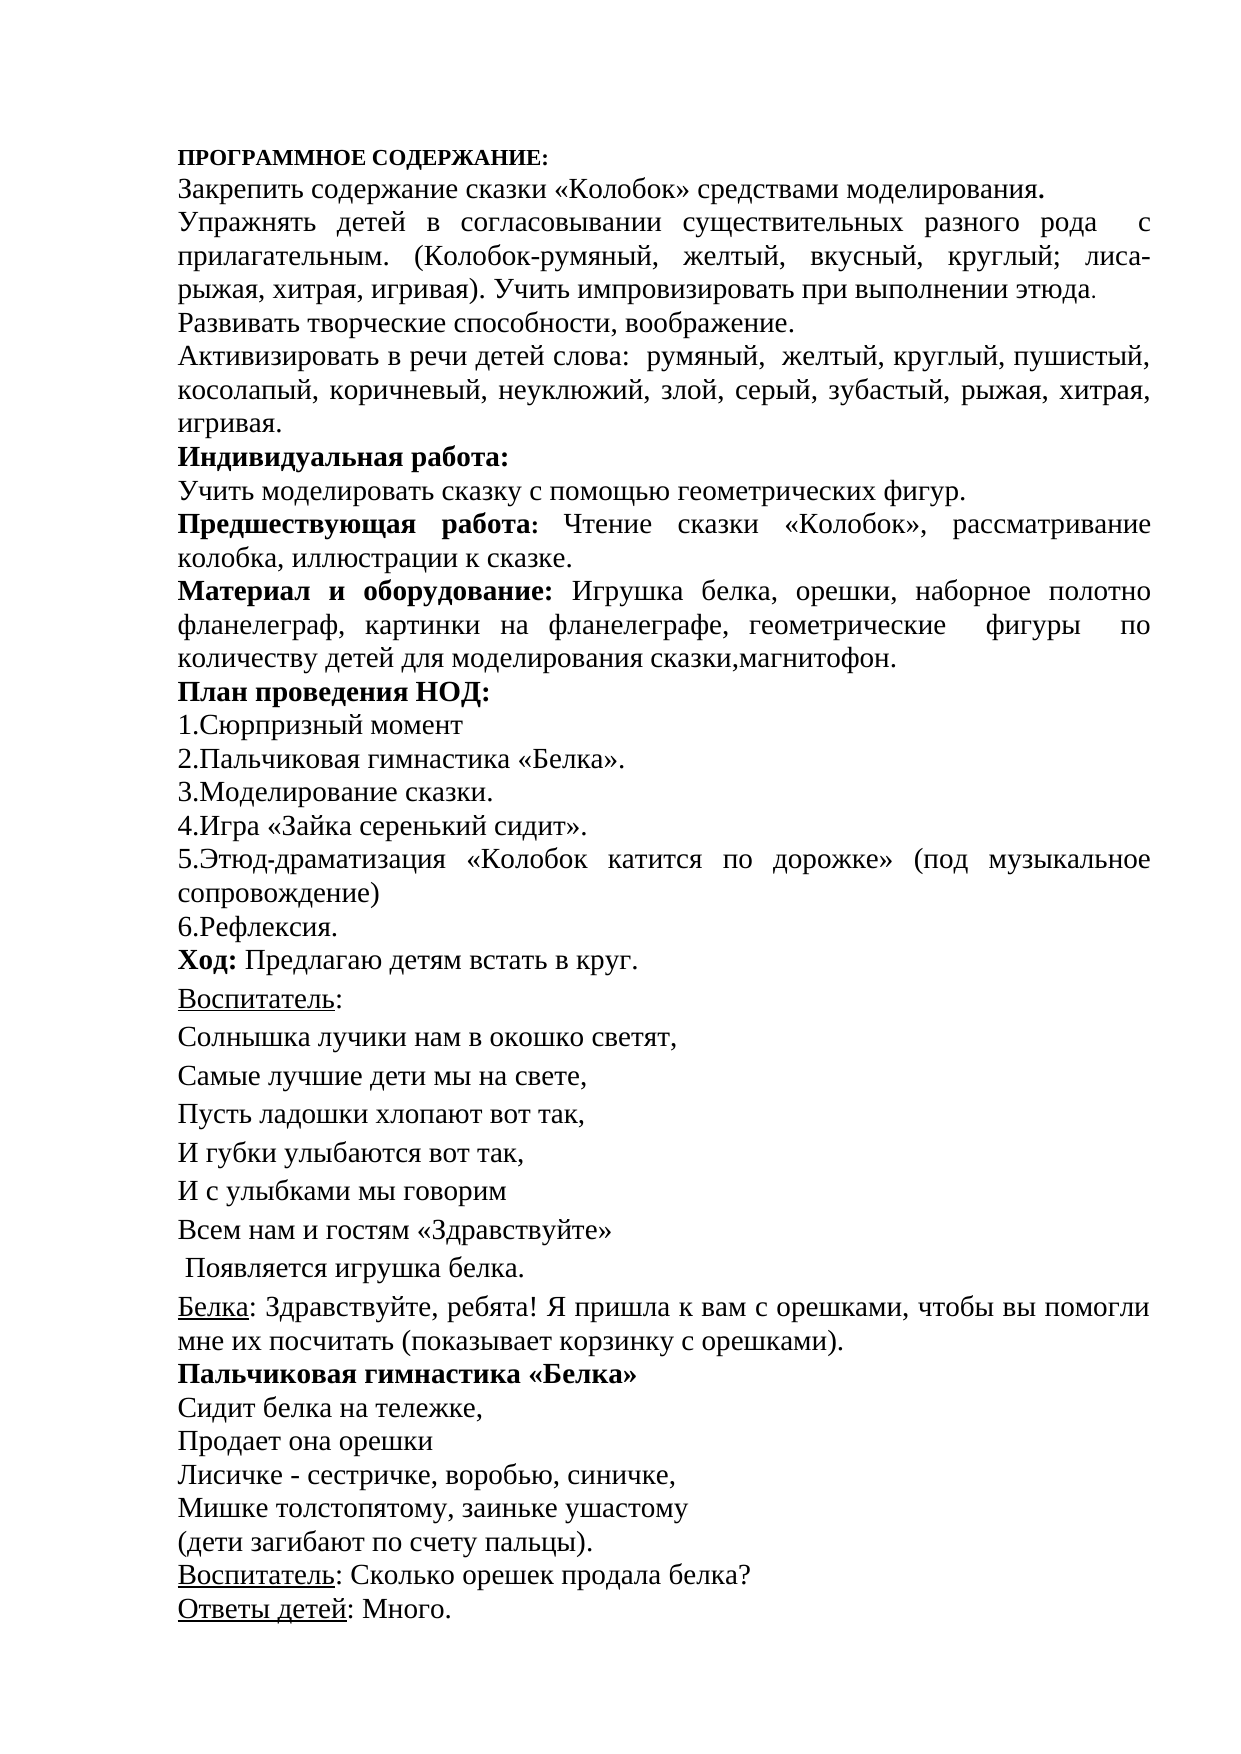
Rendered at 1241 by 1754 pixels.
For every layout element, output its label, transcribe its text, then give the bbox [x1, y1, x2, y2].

text 5.Этюд-драматизация «Колобок катится по дорожке» (под музыкальное сопровождение) [177, 842, 1152, 909]
text Белка: Здравствуйте, ребята! Я пришла к вам с орешками, чтобы вы помогли мне их посчитать (показывает корзинку с орешками). [177, 1289, 1152, 1356]
text Сидит белка на тележке, [177, 1390, 1152, 1423]
text Воспитатель: Сколько орешек продала белка? [177, 1557, 1152, 1591]
text 2.Пальчиковая гимнастика «Белка». [177, 741, 1152, 774]
text Предшествующая работа: Чтение сказки «Колобок», рассматривание колобка, иллюстрации к сказке. [177, 506, 1152, 573]
text Развивать творческие способности, воображение. [177, 305, 1152, 338]
text Появляется игрушка белка. [177, 1251, 1152, 1284]
text И с улыбками мы говорим [177, 1173, 1152, 1207]
text 6.Рефлексия. [177, 909, 1152, 942]
text 4.Игра «Зайка серенький сидит». [177, 808, 1152, 842]
text Ход: Предлагаю детям встать в круг. [177, 942, 1152, 976]
text Материал и оборудование: Игрушка белка, орешки, наборное полотно фланелеграф, картинки на фланелеграфе, геометрические фигуры по количеству детей для моделирования сказки,магнитофон. [177, 573, 1152, 674]
text Пальчиковая гимнастика «Белка» [177, 1356, 1152, 1390]
text Ответы детей: Много. [177, 1591, 1152, 1624]
text Активизировать в речи детей слова: румяный, желтый, круглый, пушистый, косолапый, коричневый, неуклюжий, злой, серый, зубастый, рыжая, хитрая, игривая. [177, 338, 1152, 439]
text Индивидуальная работа: [177, 439, 1152, 473]
text Всем нам и гостям «Здравствуйте» [177, 1212, 1152, 1246]
text Мишке толстопятому, заиньке ушастому [177, 1490, 1152, 1524]
text Упражнять детей в согласовывании существительных разного рода с прилагательным. (Колобок-румяный, желтый, вкусный, круглый; лиса- рыжая, хитрая, игривая). Учить импровизировать при выполнении этюда. [177, 204, 1152, 305]
text Лисичке - сестричке, воробью, синичке, [177, 1457, 1152, 1490]
text Закрепить содержание сказки «Колобок» средствами моделирования. [177, 171, 1152, 204]
text План проведения НОД: [177, 674, 1152, 707]
text Самые лучшие дети мы на свете, [177, 1058, 1152, 1091]
text И губки улыбаются вот так, [177, 1135, 1152, 1168]
text 1.Сюрпризный момент [177, 707, 1152, 741]
text ПРОГРАММНОЕ СОДЕРЖАНИЕ: [177, 144, 1152, 171]
text 3.Моделирование сказки. [177, 774, 1152, 808]
text Учить моделировать сказку с помощью геометрических фигур. [177, 473, 1152, 506]
text Воспитатель: [177, 981, 1152, 1014]
text Продает она орешки [177, 1423, 1152, 1457]
text Пусть ладошки хлопают вот так, [177, 1096, 1152, 1130]
text Солнышка лучики нам в окошко светят, [177, 1019, 1152, 1053]
text (дети загибают по счету пальцы). [177, 1524, 1152, 1557]
